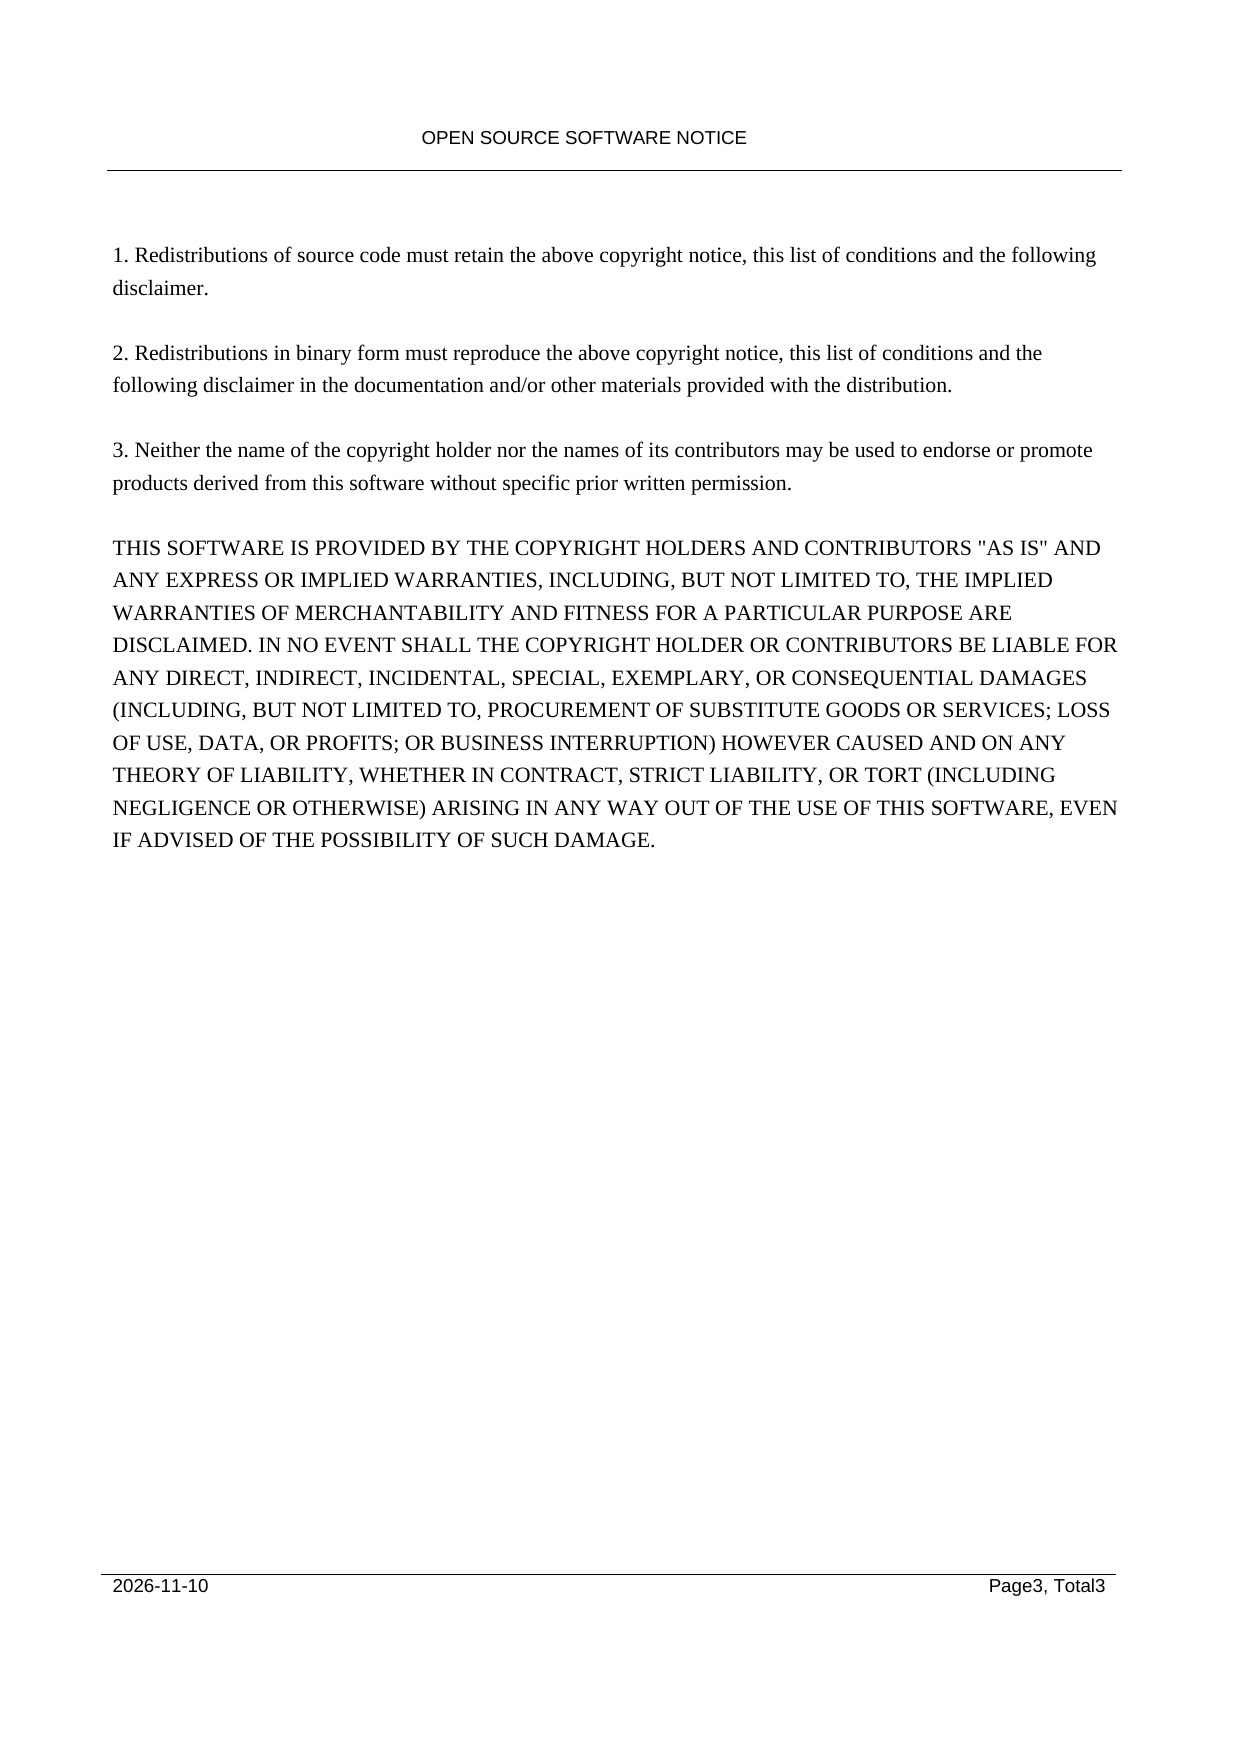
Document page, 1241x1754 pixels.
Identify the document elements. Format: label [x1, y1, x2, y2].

text [112, 206, 1128, 889]
